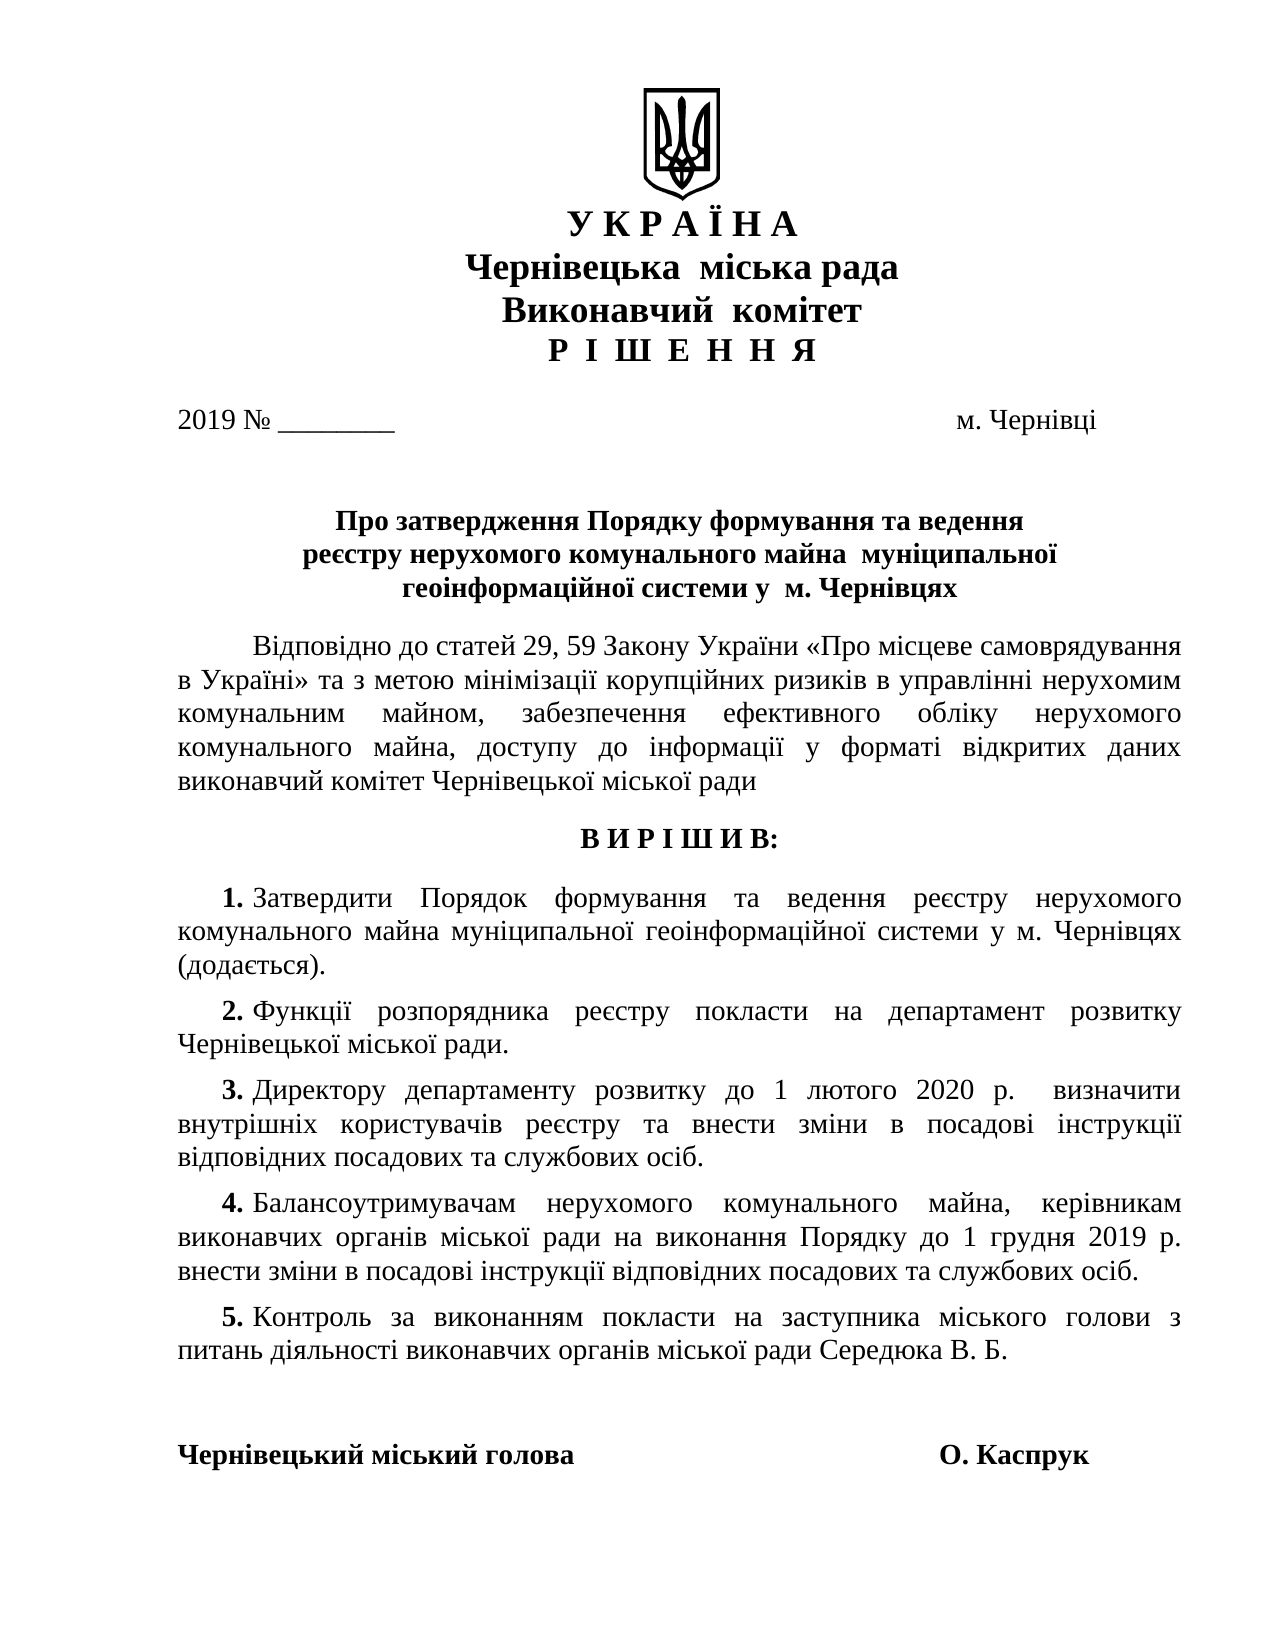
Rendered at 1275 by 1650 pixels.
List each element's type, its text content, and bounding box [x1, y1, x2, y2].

list Балансоутримувачам нерухомого комунального майна, керівникам виконавчих органів міської ради на виконання Порядку до 1 грудня 2019 р. внести зміни в посадові інструкції відповідних посадових та службових осіб. [177, 1186, 1182, 1286]
text Виконавчий комітет [177, 287, 1186, 330]
text Про затвердження Порядку формування та ведення [177, 503, 1182, 536]
text В И Р І Ш И В: [177, 821, 1182, 855]
text Відповідно до статей 29, 59 Закону України «Про місцеве самоврядування в Україні» та з метою мінімізації корупційних ризиків в управлінні нерухомим комунальним майном, забезпечення ефективного обліку нерухомого комунального майна, доступу до інформації у форматі відкритих даних виконавчий комітет Чернівецької міської ради [177, 628, 1182, 796]
text Чернівецька міська рада [177, 244, 1186, 287]
text Р І Ш Е Н Н Я [177, 330, 1186, 369]
list Директору департаменту розвитку до 1 лютого 2020 р. визначити внутрішніх користувачів реєстру та внести зміни в посадові інструкції відповідних посадових та службових осіб. [177, 1072, 1182, 1173]
text геоінформаційної системи у м. Чернівцях [177, 570, 1182, 603]
list Контроль за виконанням покласти на заступника міського голови з питань діяльності виконавчих органів міської ради Середюка В. Б. [177, 1299, 1182, 1366]
text У К Р А Ї Н А [177, 201, 1186, 244]
text Чернівецький міський голова О. Каспрук [177, 1437, 1182, 1470]
text реєстру нерухомого комунального майна муніципальної [177, 536, 1182, 570]
list Затвердити Порядок формування та ведення реєстру нерухомого комунального майна муніципальної геоінформаційної системи у м. Чернівцях (додається). [177, 880, 1182, 980]
text 2019 № ________ м. Чернівці [177, 402, 1186, 436]
picture [643, 88, 720, 201]
list Функції розпорядника реєстру покласти на департамент розвитку Чернівецької міської ради. [177, 993, 1182, 1060]
